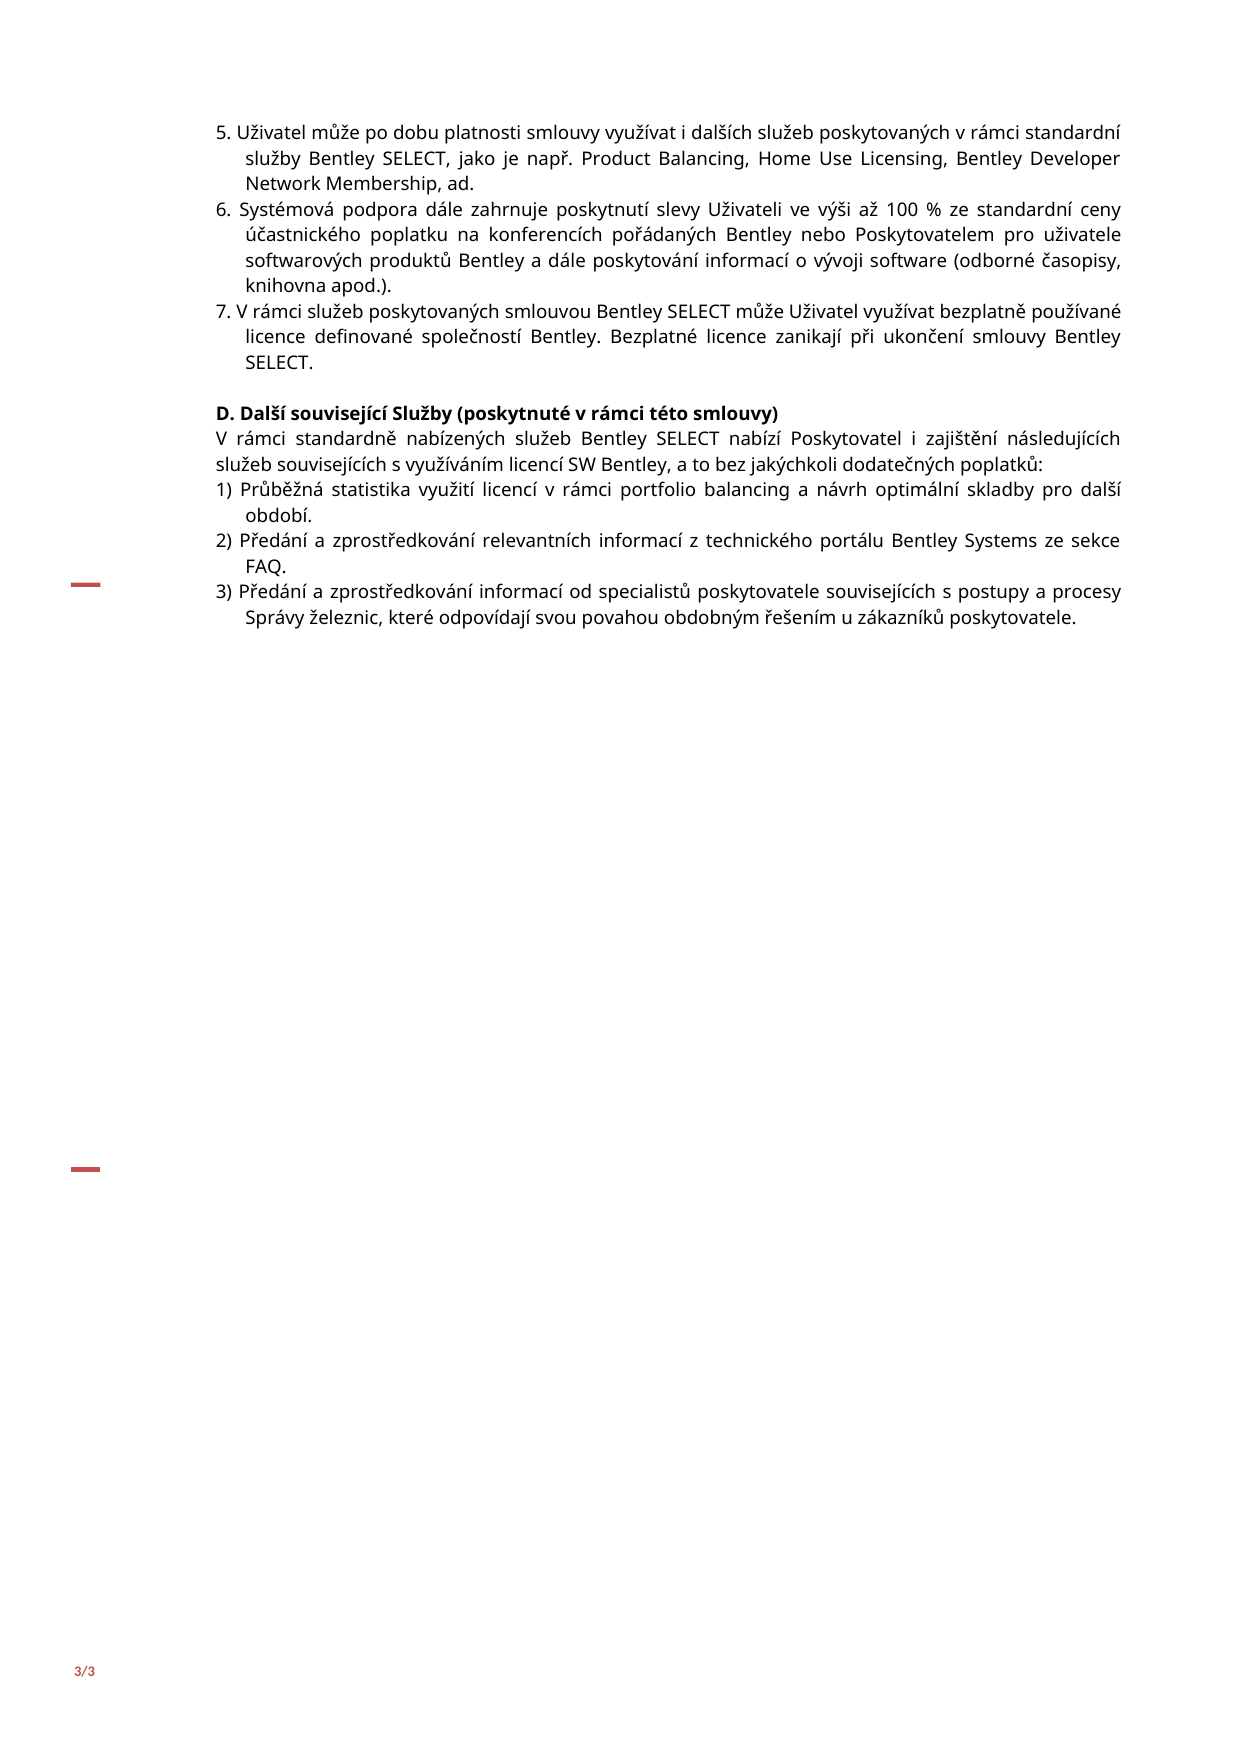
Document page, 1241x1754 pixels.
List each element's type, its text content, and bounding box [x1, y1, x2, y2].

text 6. Systémová podpora dále zahrnuje poskytnutí slevy Uživateli ve výši až 100 % ze standardní ceny účastnického poplatku na konferencích pořádaných Bentley nebo Poskytovatelem pro uživatele softwarových produktů Bentley a dále poskytování informací o vývoji software (odborné časopisy, knihovna apod.). [216, 196, 1122, 298]
text 2) Předání a zprostředkování relevantních informací z technického portálu Bentley Systems ze sekce FAQ. [216, 528, 1122, 579]
text 1) Průběžná statistika využití licencí v rámci portfolio balancing a návrh optimální skladby pro další období. [216, 477, 1122, 528]
text D. Další související Služby (poskytnuté v rámci této smlouvy) [216, 400, 1122, 426]
text 7. V rámci služeb poskytovaných smlouvou Bentley SELECT může Uživatel využívat bezplatně používané licence definované společností Bentley. Bezplatné licence zanikají při ukončení smlouvy Bentley SELECT. [216, 298, 1122, 375]
text V rámci standardně nabízených služeb Bentley SELECT nabízí Poskytovatel i zajištění následujících služeb souvisejících s využíváním licencí SW Bentley, a to bez jakýchkoli dodatečných poplatků: [216, 426, 1122, 477]
text 3) Předání a zprostředkování informací od specialistů poskytovatele souvisejících s postupy a procesy Správy železnic, které odpovídají svou povahou obdobným řešením u zákazníků poskytovatele. [216, 579, 1122, 630]
text 5. Uživatel může po dobu platnosti smlouvy využívat i dalších služeb poskytovaných v rámci standardní služby Bentley SELECT, jako je např. Product Balancing, Home Use Licensing, Bentley Developer Network Membership, ad. [216, 119, 1122, 196]
